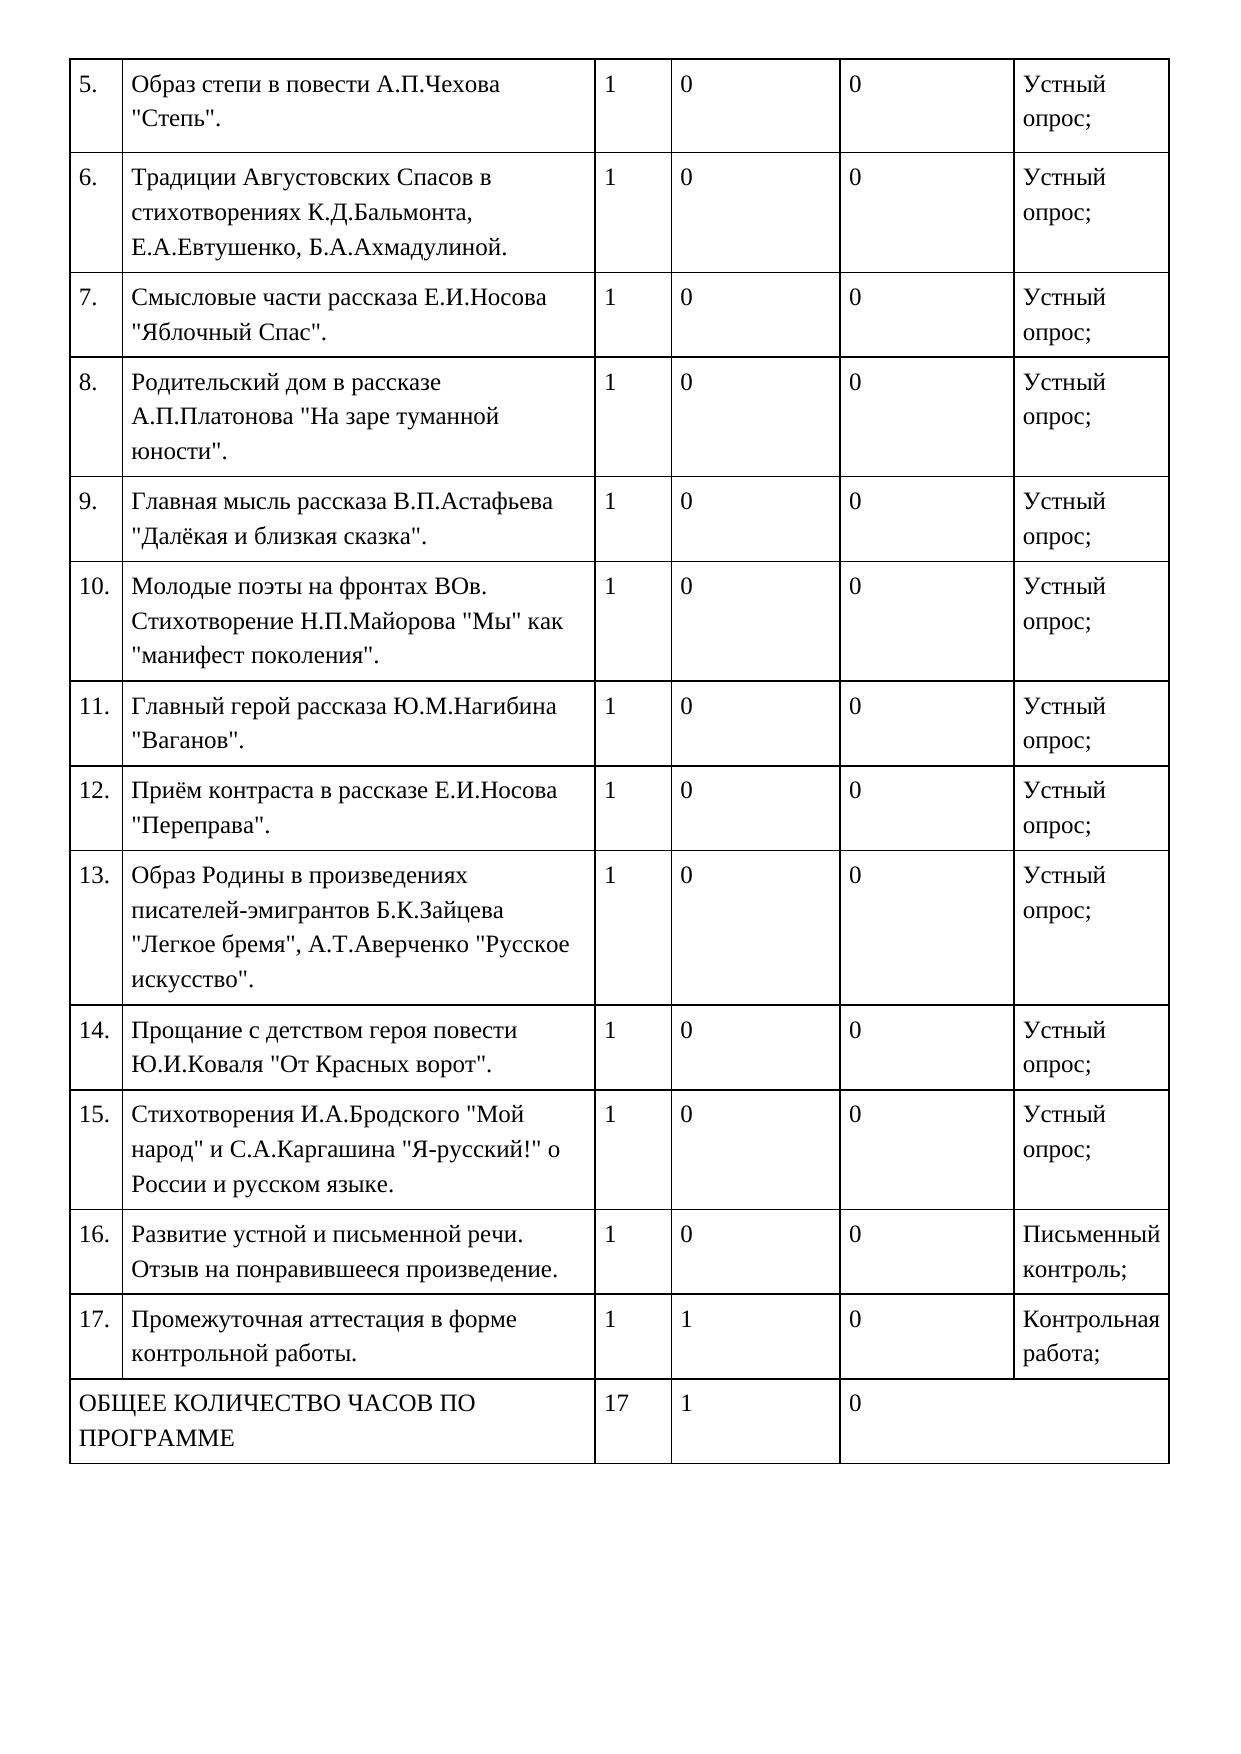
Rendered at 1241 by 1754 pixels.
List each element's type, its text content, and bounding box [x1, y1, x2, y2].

table_header 0 [841, 60, 1013, 152]
table_cell 16. [71, 1210, 122, 1293]
table_header 0 [672, 60, 839, 152]
table_cell 0 [841, 851, 1013, 1004]
table_cell Устный опрос; [1015, 851, 1168, 1004]
table_header Устный опрос; [1015, 60, 1168, 152]
table_cell Устный опрос; [1015, 562, 1168, 680]
table_cell 0 [841, 682, 1013, 765]
table_cell 0 [841, 1210, 1013, 1293]
table_cell Прощание с детством героя повести Ю.И.Коваля "От Красных ворот". [123, 1006, 594, 1089]
table_cell Устный опрос; [1015, 1091, 1168, 1209]
table_cell 1 [596, 1210, 671, 1293]
table_cell 1 [596, 682, 671, 765]
table_cell 0 [841, 1091, 1013, 1209]
table_cell 1 [596, 1295, 671, 1378]
table_cell 0 [672, 273, 839, 356]
table_cell 17 [596, 1380, 671, 1463]
table_cell 13. [71, 851, 122, 1004]
table_cell 1 [596, 477, 671, 561]
table_cell 0 [841, 358, 1013, 476]
table_cell Приём контраста в рассказе Е.И.Носова "Переправа". [123, 767, 594, 849]
table_cell Устный опрос; [1015, 273, 1168, 356]
table_cell 0 [672, 153, 839, 271]
table_cell 1 [672, 1295, 839, 1378]
table_cell 0 [841, 562, 1013, 680]
table_cell 15. [71, 1091, 122, 1209]
table_cell 7. [71, 273, 122, 356]
table_cell 1 [672, 1380, 839, 1463]
table_cell 0 [841, 1295, 1013, 1378]
table_cell 1 [596, 851, 671, 1004]
table_cell 0 [841, 1380, 1168, 1463]
table_cell 0 [841, 153, 1013, 271]
table_cell Смысловые части рассказа Е.И.Носова "Яблочный Спас". [123, 273, 594, 356]
table_cell 1 [596, 358, 671, 476]
table_cell Главный герой рассказа Ю.М.Нагибина "Ваганов". [123, 682, 594, 765]
table_cell 0 [672, 562, 839, 680]
table_cell ОБЩЕЕ КОЛИЧЕСТВО ЧАСОВ ПО ПРОГРАММЕ [71, 1380, 594, 1463]
table_cell Письменный контроль; [1015, 1210, 1168, 1293]
table_cell 8. [71, 358, 122, 476]
table_cell 0 [672, 477, 839, 561]
table_cell Стихотворения И.А.Бродского "Мой народ" и С.А.Каргашина "Я-русский!" о России и русском языке. [123, 1091, 594, 1209]
table_cell 0 [841, 1006, 1013, 1089]
table_cell 0 [672, 1210, 839, 1293]
table_cell Главная мысль рассказа В.П.Астафьева "Далёкая и близкая сказка". [123, 477, 594, 561]
table_cell 1 [596, 562, 671, 680]
table_cell Устный опрос; [1015, 153, 1168, 271]
table_header Образ степи в повести А.П.Чехова "Степь". [123, 60, 594, 152]
table_cell Молодые поэты на фронтах ВОв. Стихотворение Н.П.Майорова "Мы" как "манифест поколения". [123, 562, 594, 680]
table_cell Традиции Августовских Спасов в стихотворениях К.Д.Бальмонта, Е.А.Евтушенко, Б.А.Ахмадулиной. [123, 153, 594, 271]
table_cell Устный опрос; [1015, 477, 1168, 561]
table_cell 0 [841, 273, 1013, 356]
table_header 1 [596, 60, 671, 152]
table_cell Устный опрос; [1015, 358, 1168, 476]
table_header 5. [71, 60, 122, 152]
table_cell 0 [672, 1006, 839, 1089]
table_cell 14. [71, 1006, 122, 1089]
table_cell 0 [672, 358, 839, 476]
table_cell 1 [596, 1006, 671, 1089]
table_cell 11. [71, 682, 122, 765]
table_cell 0 [672, 1091, 839, 1209]
table_cell 12. [71, 767, 122, 849]
table_cell 0 [841, 477, 1013, 561]
table_cell Устный опрос; [1015, 767, 1168, 849]
table_cell 1 [596, 1091, 671, 1209]
table_cell 0 [672, 851, 839, 1004]
table_cell 6. [71, 153, 122, 271]
table_cell 0 [672, 767, 839, 849]
table_cell 17. [71, 1295, 122, 1378]
table_cell 1 [596, 767, 671, 849]
table_cell Устный опрос; [1015, 682, 1168, 765]
table_cell Развитие устной и письменной речи. Отзыв на понравившееся произведение. [123, 1210, 594, 1293]
table_cell Родительский дом в рассказе А.П.Платонова "На заре туманной юности". [123, 358, 594, 476]
table_cell Контрольная работа; [1015, 1295, 1168, 1378]
table_cell 0 [672, 682, 839, 765]
table_cell 1 [596, 273, 671, 356]
table_cell 10. [71, 562, 122, 680]
table_cell Промежуточная аттестация в форме контрольной работы. [123, 1295, 594, 1378]
table_cell Образ Родины в произведениях писателей-эмигрантов Б.К.Зайцева "Легкое бремя", А.Т.Аверченко "Русское искусство". [123, 851, 594, 1004]
table_cell 9. [71, 477, 122, 561]
table_cell 0 [841, 767, 1013, 849]
table_cell Устный опрос; [1015, 1006, 1168, 1089]
table_cell 1 [596, 153, 671, 271]
